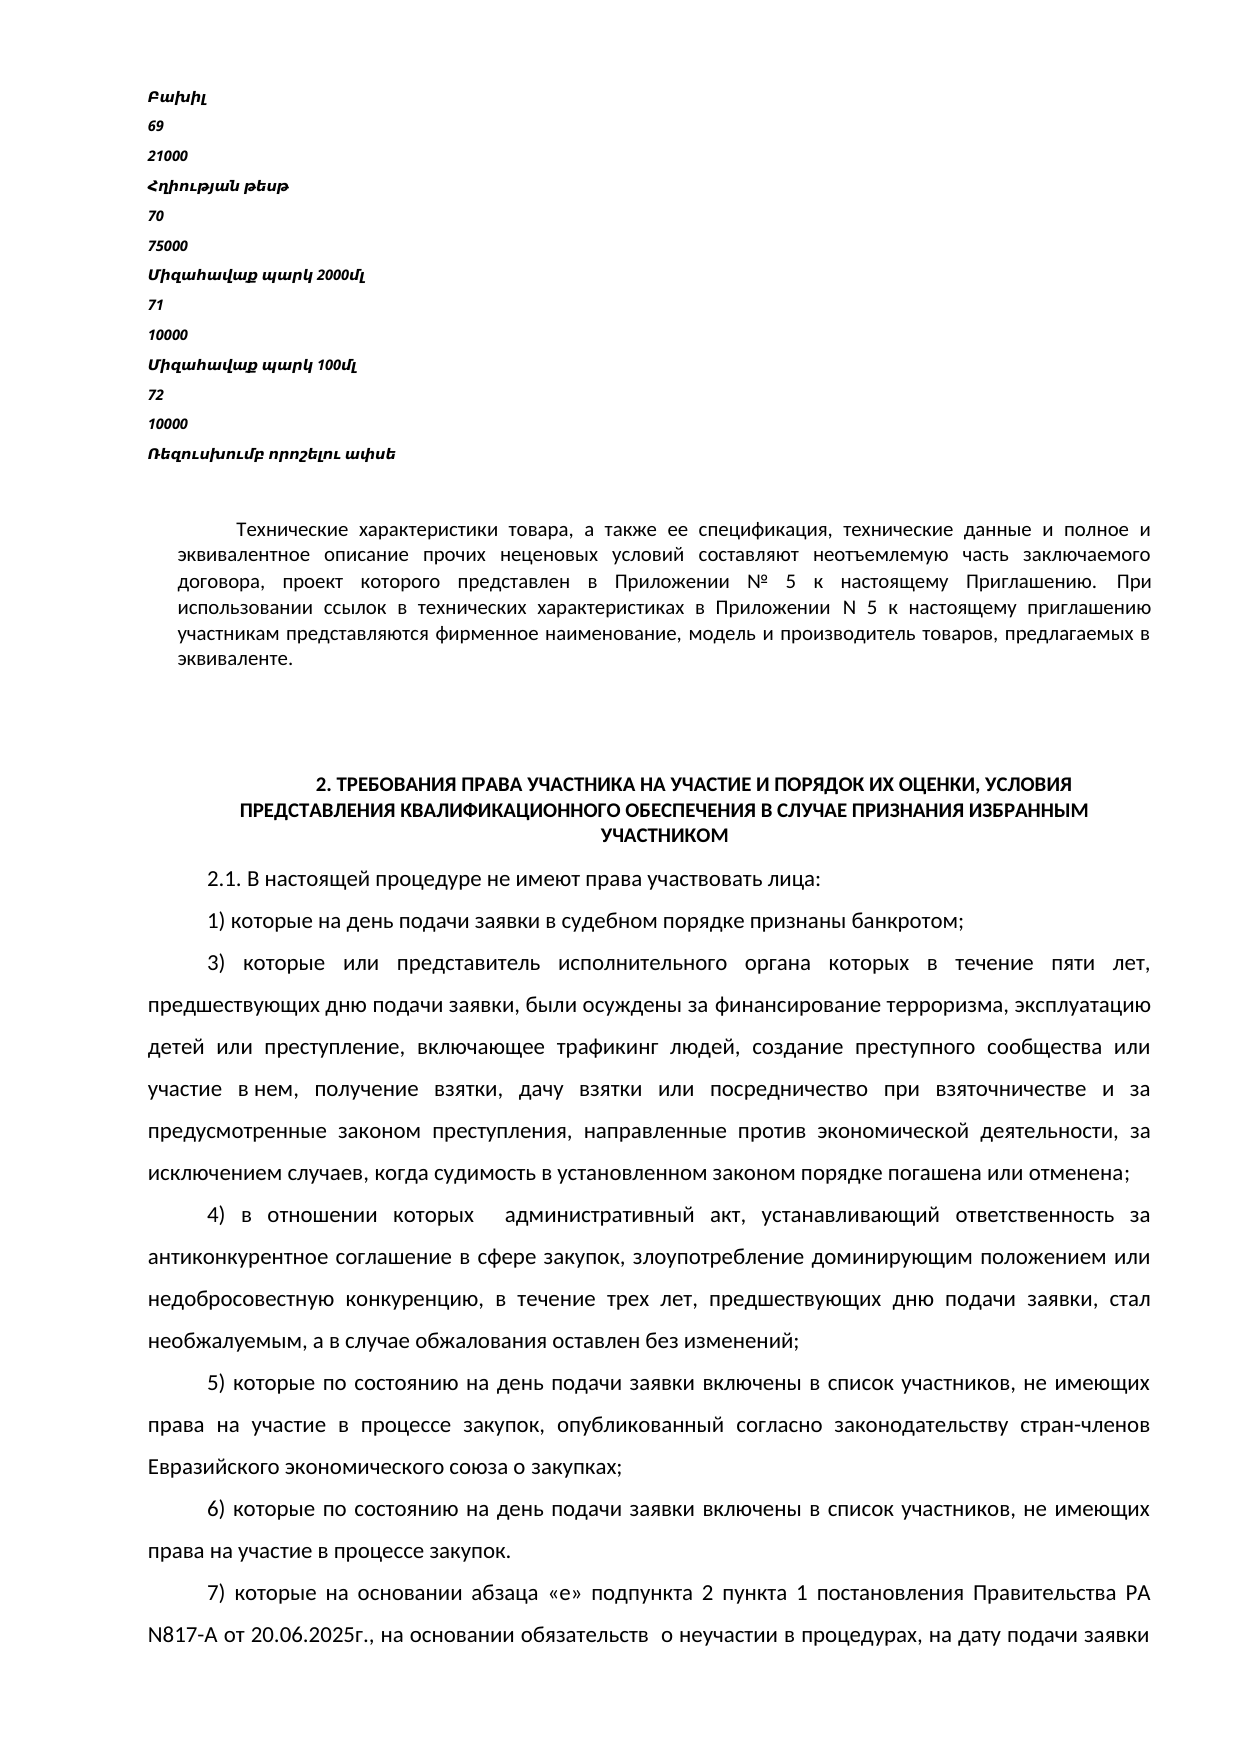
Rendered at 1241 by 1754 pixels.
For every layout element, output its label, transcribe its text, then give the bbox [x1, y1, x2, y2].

text 3) которые или представитель исполнительного органа которых в течение пяти лет, предшествующих дню подачи заявки, были осуждены за финансирование терроризма, эксплуатацию детей или преступление, включающее трафикинг людей, создание преступного сообщества или участие в нем, получение взятки, дачу взятки или посредничество при взяточничестве и за предусмотренные законом преступления, направленные против экономической деятельности, за исключением случаев, когда судимость в установленном законом порядке погашена или отменена; [148, 948, 1152, 1186]
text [148, 1578, 1152, 1648]
text Технические характеристики товара, а также ее спецификация, технические данные и полное и эквивалентное описание прочих неценовых условий составляют неотъемлемую часть заключаемого договора, проект которого представлен в Приложении № 5 к настоящему Приглашению. При использовании ссылок в технических характеристиках в Приложении N 5 к настоящему приглашению участникам представляются фирменное наименование, модель и производитель товаров, предлагаемых в эквиваленте. [177, 516, 1152, 671]
text 4) в отношении которых административный акт, устанавливающий ответственность за антиконкурентное соглашение в сфере закупок, злоупотребление доминирующим положением или недобросовестную конкуренцию, в течение трех лет, предшествующих дню подачи заявки, стал необжалуемым, а в случае обжалования оставлен без изменений; [148, 1200, 1152, 1354]
text 6) которые по состоянию на день подачи заявки включены в список участников, не имеющих права на участие в процессе закупок. [148, 1494, 1152, 1564]
text 2.1. В настоящей процедуре не имеют права участвовать лица: [148, 864, 1152, 893]
text 2. ТРЕБОВАНИЯ ПРАВА УЧАСТНИКА НА УЧАСТИЕ И ПОРЯДОК ИХ ОЦЕНКИ, УСЛОВИЯ ПРЕДСТАВЛЕНИЯ КВАЛИФИКАЦИОННОГО ОБЕСПЕЧЕНИЯ В СЛУЧАЕ ПРИЗНАНИЯ ИЗБРАННЫМ УЧАСТНИКОМ [177, 772, 1152, 848]
text 5) которые по состоянию на день подачи заявки включены в список участников, не имеющих права на участие в процессе закупок, опубликованный согласно законодательству стран-членов Евразийского экономического союза о закупках; [148, 1368, 1152, 1480]
text 1) которые на день подачи заявки в судебном порядке признаны банкротом; [148, 907, 1152, 934]
